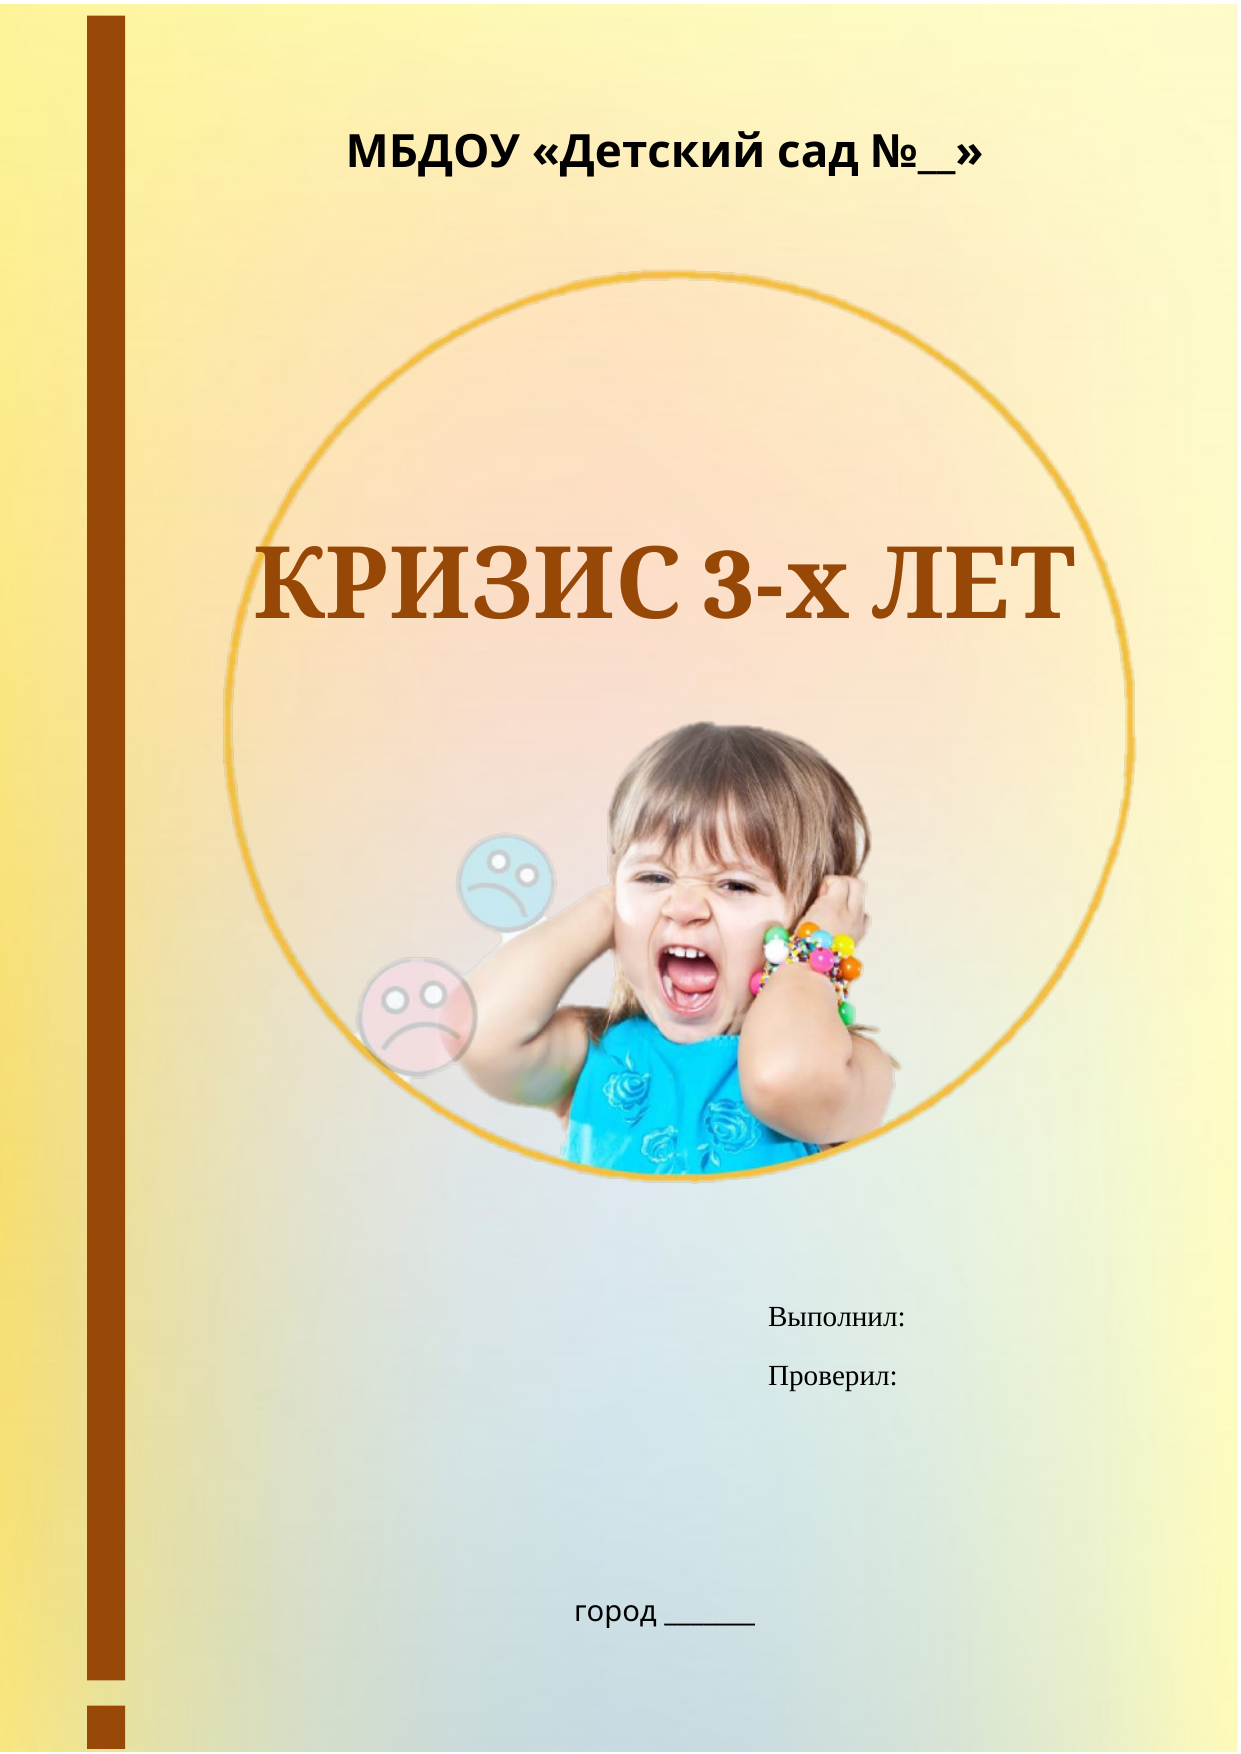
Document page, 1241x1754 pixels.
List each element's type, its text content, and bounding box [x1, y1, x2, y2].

text Проверил: [768, 1358, 1152, 1392]
text Выполнил: [768, 1299, 1152, 1333]
text МБДОУ «Детский сад №__» [177, 118, 1152, 181]
title КРИЗИС 3-х ЛЕТ [177, 529, 1152, 644]
text город _______ [177, 1590, 1152, 1630]
picture [0, 4, 1238, 1752]
